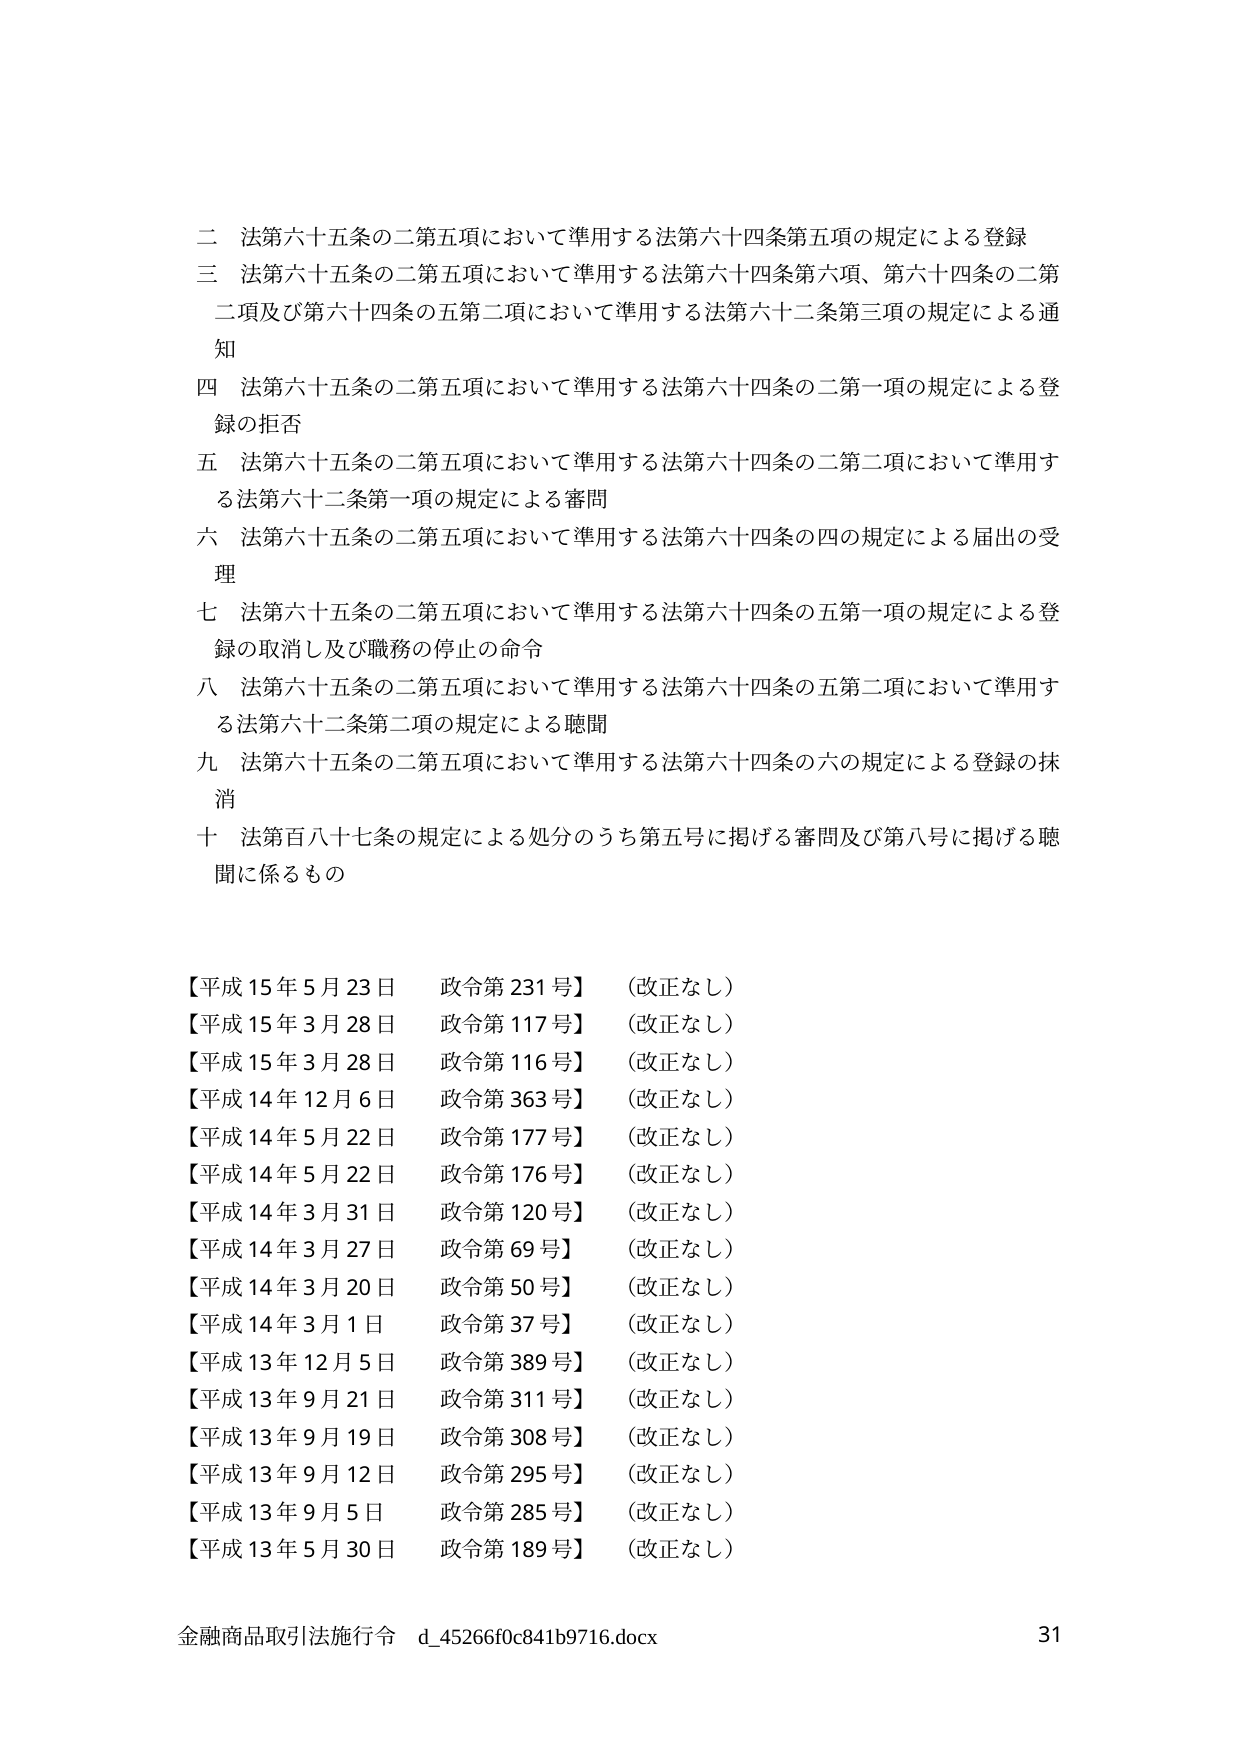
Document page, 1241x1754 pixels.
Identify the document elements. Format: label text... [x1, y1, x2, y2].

text 【平成15年5月23日 政令第231号】 （改正なし） [177, 967, 1063, 1004]
text 【平成14年3月27日 政令第69号】 （改正なし） [177, 1229, 1063, 1267]
text 七 法第六十五条の二第五項において準用する法第六十四条の五第一項の規定による登録の取消し及び職務の停止の命令 [196, 592, 1063, 667]
text 【平成14年3月31日 政令第120号】 （改正なし） [177, 1192, 1063, 1229]
text 【平成15年3月28日 政令第116号】 （改正なし） [177, 1042, 1063, 1079]
text 【平成13年5月30日 政令第189号】 （改正なし） [177, 1529, 1063, 1567]
text 【平成13年9月19日 政令第308号】 （改正なし） [177, 1417, 1063, 1454]
text 十 法第百八十七条の規定による処分のうち第五号に掲げる審問及び第八号に掲げる聴聞に係るもの [196, 817, 1063, 892]
text 【平成14年3月1日 政令第37号】 （改正なし） [177, 1304, 1063, 1342]
text 【平成13年9月21日 政令第311号】 （改正なし） [177, 1379, 1063, 1417]
text 六 法第六十五条の二第五項において準用する法第六十四条の四の規定による届出の受理 [196, 517, 1063, 592]
text 【平成14年5月22日 政令第176号】 （改正なし） [177, 1154, 1063, 1192]
text 二 法第六十五条の二第五項において準用する法第六十四条第五項の規定による登録 [196, 217, 1063, 254]
text 八 法第六十五条の二第五項において準用する法第六十四条の五第二項において準用する法第六十二条第二項の規定による聴聞 [196, 667, 1063, 742]
text 【平成13年12月5日 政令第389号】 （改正なし） [177, 1342, 1063, 1379]
text 三 法第六十五条の二第五項において準用する法第六十四条第六項、第六十四条の二第二項及び第六十四条の五第二項において準用する法第六十二条第三項の規定による通知 [196, 254, 1063, 367]
text 九 法第六十五条の二第五項において準用する法第六十四条の六の規定による登録の抹消 [196, 742, 1063, 817]
text 【平成14年3月20日 政令第50号】 （改正なし） [177, 1267, 1063, 1304]
text 【平成14年5月22日 政令第177号】 （改正なし） [177, 1117, 1063, 1154]
text 四 法第六十五条の二第五項において準用する法第六十四条の二第一項の規定による登録の拒否 [196, 367, 1063, 442]
text 【平成15年3月28日 政令第117号】 （改正なし） [177, 1004, 1063, 1042]
text 【平成13年9月12日 政令第295号】 （改正なし） [177, 1454, 1063, 1492]
text 【平成14年12月6日 政令第363号】 （改正なし） [177, 1079, 1063, 1117]
text 五 法第六十五条の二第五項において準用する法第六十四条の二第二項において準用する法第六十二条第一項の規定による審問 [196, 442, 1063, 517]
text 【平成13年9月5日 政令第285号】 （改正なし） [177, 1492, 1063, 1529]
